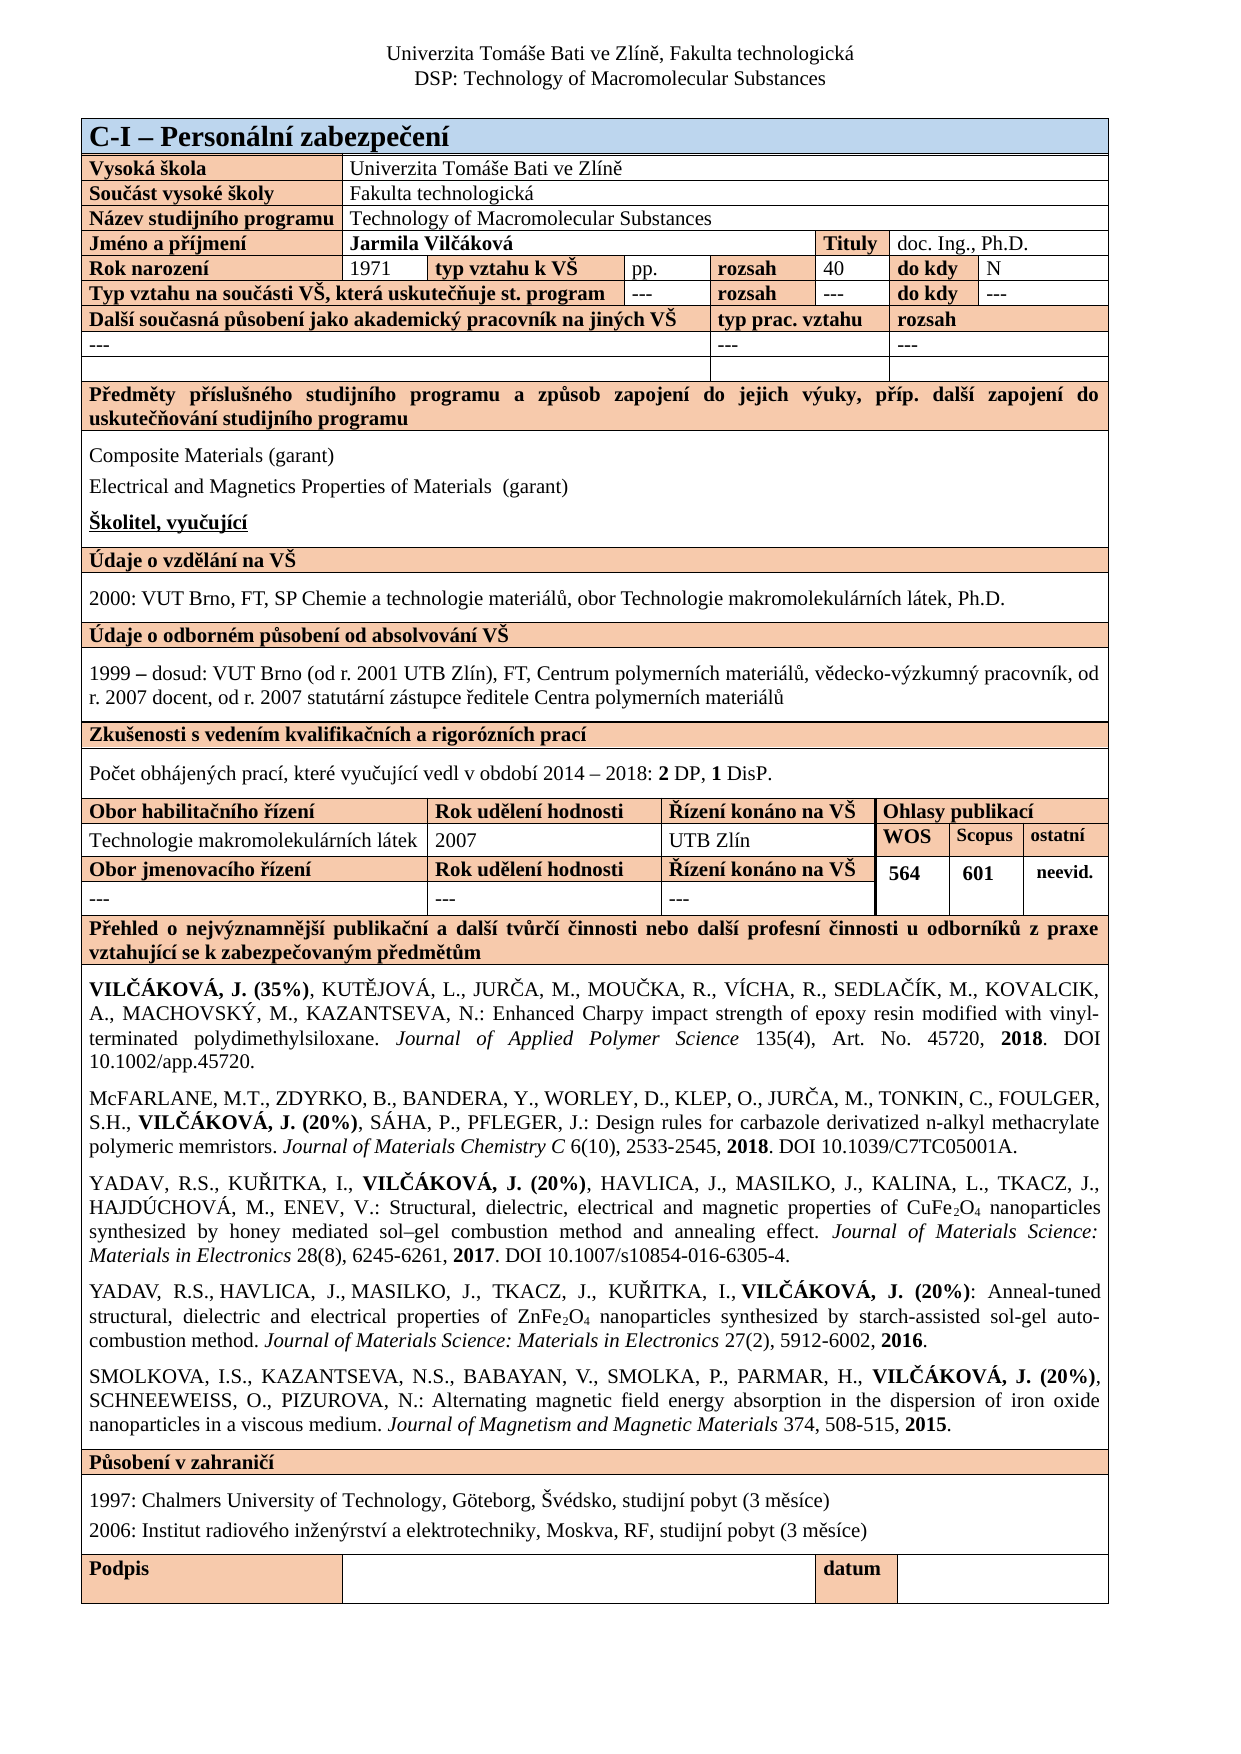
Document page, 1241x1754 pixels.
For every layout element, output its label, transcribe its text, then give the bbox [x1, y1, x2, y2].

table_cell --- [625, 281, 710, 305]
table_cell rozsah [890, 306, 1108, 331]
table_cell do kdy [890, 256, 978, 280]
table_cell 601 [950, 857, 1023, 914]
table_cell 564 [877, 857, 949, 914]
table_cell [82, 357, 710, 381]
table_cell 40 [816, 256, 889, 280]
table_cell Údaje o vzdělání na VŠ [82, 548, 1108, 572]
table_cell Scopus [950, 824, 1023, 856]
table_cell [343, 1555, 815, 1603]
table_cell UTB Zlín [662, 824, 874, 856]
table_cell Technologie makromolekulárních látek [82, 824, 427, 856]
table_cell typ prac. vztahu [711, 306, 889, 331]
table_cell VILČÁKOVÁ, J. (35%), KUTĚJOVÁ, L., JURČA, M., MOUČKA, R., VÍCHA, R., SEDLAČÍK, M., KOVALCIK, A., MACHOVSKÝ, M., KAZANTSEVA, N.: Enhanced Charpy impact strength of epoxy resin modified with vinyl-terminated polydimethylsiloxane. Journal of Applied Polymer Science 135(4), Art. No. 45720, 2018. DOI 10.1002/app.45720. McFARLANE, M.T., ZDYRKO, B., BANDERA, Y., WORLEY, D., KLEP, O., JURČA, M., TONKIN, C., FOULGER, S.H., VILČÁKOVÁ, J. (20%), SÁHA, P., PFLEGER, J.: Design rules for carbazole derivatized n-alkyl methacrylate polymeric memristors. Journal of Materials Chemistry C 6(10), 2533-2545, 2018. DOI 10.1039/C7TC05001A. YADAV, R.S., KUŘITKA, I., VILČÁKOVÁ, J. (20%), HAVLICA, J., MASILKO, J., KALINA, L., TKACZ, J., HAJDÚCHOVÁ, M., ENEV, V.: Structural, dielectric, electrical and magnetic properties of CuFe2O4 nanoparticles synthesized by honey mediated sol–gel combustion method and annealing effect. Journal of Materials Science: Materials in Electronics 28(8), 6245-6261, 2017. DOI 10.1007/s10854-016-6305-4. YADAV, R.S., HAVLICA, J., MASILKO, J., TKACZ, J., KUŘITKA, I., VILČÁKOVÁ, J. (20%): Anneal-tuned structural, dielectric and electrical properties of ZnFe2O4 nanoparticles synthesized by starch-assisted sol-gel auto-combustion method. Journal of Materials Science: Materials in Electronics 27(2), 5912-6002, 2016. SMOLKOVA, I.S., KAZANTSEVA, N.S., BABAYAN, V., SMOLKA, P., PARMAR, H., VILČÁKOVÁ, J. (20%), SCHNEEWEISS, O., PIZUROVA, N.: Alternating magnetic field energy absorption in the dispersion of iron oxide nanoparticles in a viscous medium. Journal of Magnetism and Magnetic Materials 374, 508-515, 2015. [82, 965, 1108, 1449]
table_cell Podpis [82, 1555, 342, 1603]
table_cell neevid. [1024, 857, 1108, 914]
table_cell N [979, 256, 1108, 280]
table_cell Řízení konáno na VŠ [662, 799, 874, 823]
table_cell Vysoká škola [82, 156, 342, 180]
table_cell do kdy [890, 281, 978, 305]
table_cell pp. [625, 256, 710, 280]
table_cell Přehled o nejvýznamnější publikační a další tvůrčí činnosti nebo další profesní činnosti u odborníků z praxe vztahující se k zabezpečovaným předmětům [82, 916, 1108, 964]
table_cell --- [82, 332, 710, 356]
table_cell [711, 357, 889, 381]
table_cell rozsah [711, 281, 815, 305]
table_cell Další současná působení jako akademický pracovník na jiných VŠ [82, 306, 710, 331]
table_cell Fakulta technologická [343, 181, 1108, 205]
table_cell Zkušenosti s vedením kvalifikačních a rigorózních prací [82, 723, 1108, 747]
table_cell Součást vysoké školy [82, 181, 342, 205]
table_cell Rok narození [82, 256, 342, 280]
table_cell --- [979, 281, 1108, 305]
table_cell --- [428, 882, 661, 914]
table_cell Působení v zahraničí [82, 1450, 1108, 1474]
table_cell 2007 [428, 824, 661, 856]
table_cell Obor jmenovacího řízení [82, 857, 427, 881]
table_cell Typ vztahu na součásti VŠ, která uskutečňuje st. program [82, 281, 624, 305]
table_cell Technology of Macromolecular Substances [343, 206, 1108, 230]
table_cell rozsah [711, 256, 815, 280]
table_header C-I – Personální zabezpečení [82, 119, 1108, 153]
table_cell Rok udělení hodnosti [428, 799, 661, 823]
table_cell Obor habilitačního řízení [82, 799, 427, 823]
table_cell Údaje o odborném působení od absolvování VŠ [82, 623, 1108, 647]
table_cell typ vztahu k VŠ [428, 256, 624, 280]
table_cell Název studijního programu [82, 206, 342, 230]
table_cell --- [711, 332, 889, 356]
table_cell [890, 357, 1108, 381]
table_cell datum [816, 1555, 897, 1603]
table_cell WOS [877, 824, 949, 856]
table_cell doc. Ing., Ph.D. [890, 231, 1108, 255]
table_cell --- [816, 281, 889, 305]
table_cell 1997: Chalmers University of Technology, Göteborg, Švédsko, studijní pobyt (3 měsíce) 2006: Institut radiového inženýrství a elektrotechniky, Moskva, RF, studijní pobyt (3 měsíce) [82, 1475, 1108, 1554]
table_cell --- [82, 882, 427, 914]
table_cell Jarmila Vilčáková [343, 231, 815, 255]
table_cell ostatní [1024, 824, 1108, 856]
table_cell Počet obhájených prací, které vyučující vedl v období 2014 – 2018: 2 DP, 1 DisP. [82, 749, 1108, 797]
table_cell Řízení konáno na VŠ [662, 857, 874, 881]
table_cell Jméno a příjmení [82, 231, 342, 255]
table_cell Univerzita Tomáše Bati ve Zlíně [343, 156, 1108, 180]
table_cell --- [890, 332, 1108, 356]
table_cell Rok udělení hodnosti [428, 857, 661, 881]
table_cell [898, 1555, 1108, 1603]
table_cell 2000: VUT Brno, FT, SP Chemie a technologie materiálů, obor Technologie makromolekulárních látek, Ph.D. [82, 573, 1108, 622]
table_cell --- [662, 882, 874, 914]
table_cell Composite Materials (garant) Electrical and Magnetics Properties of Materials (garant) Školitel, vyučující [82, 431, 1108, 547]
table_cell 1999 – dosud: VUT Brno (od r. 2001 UTB Zlín), FT, Centrum polymerních materiálů, vědecko-výzkumný pracovník, od r. 2007 docent, od r. 2007 statutární zástupce ředitele Centra polymerních materiálů [82, 648, 1108, 721]
table_cell Tituly [816, 231, 889, 255]
table_cell Předměty příslušného studijního programu a způsob zapojení do jejich výuky, příp. další zapojení do uskutečňování studijního programu [82, 382, 1108, 430]
table_cell Ohlasy publikací [877, 799, 1108, 823]
table_cell 1971 [343, 256, 427, 280]
